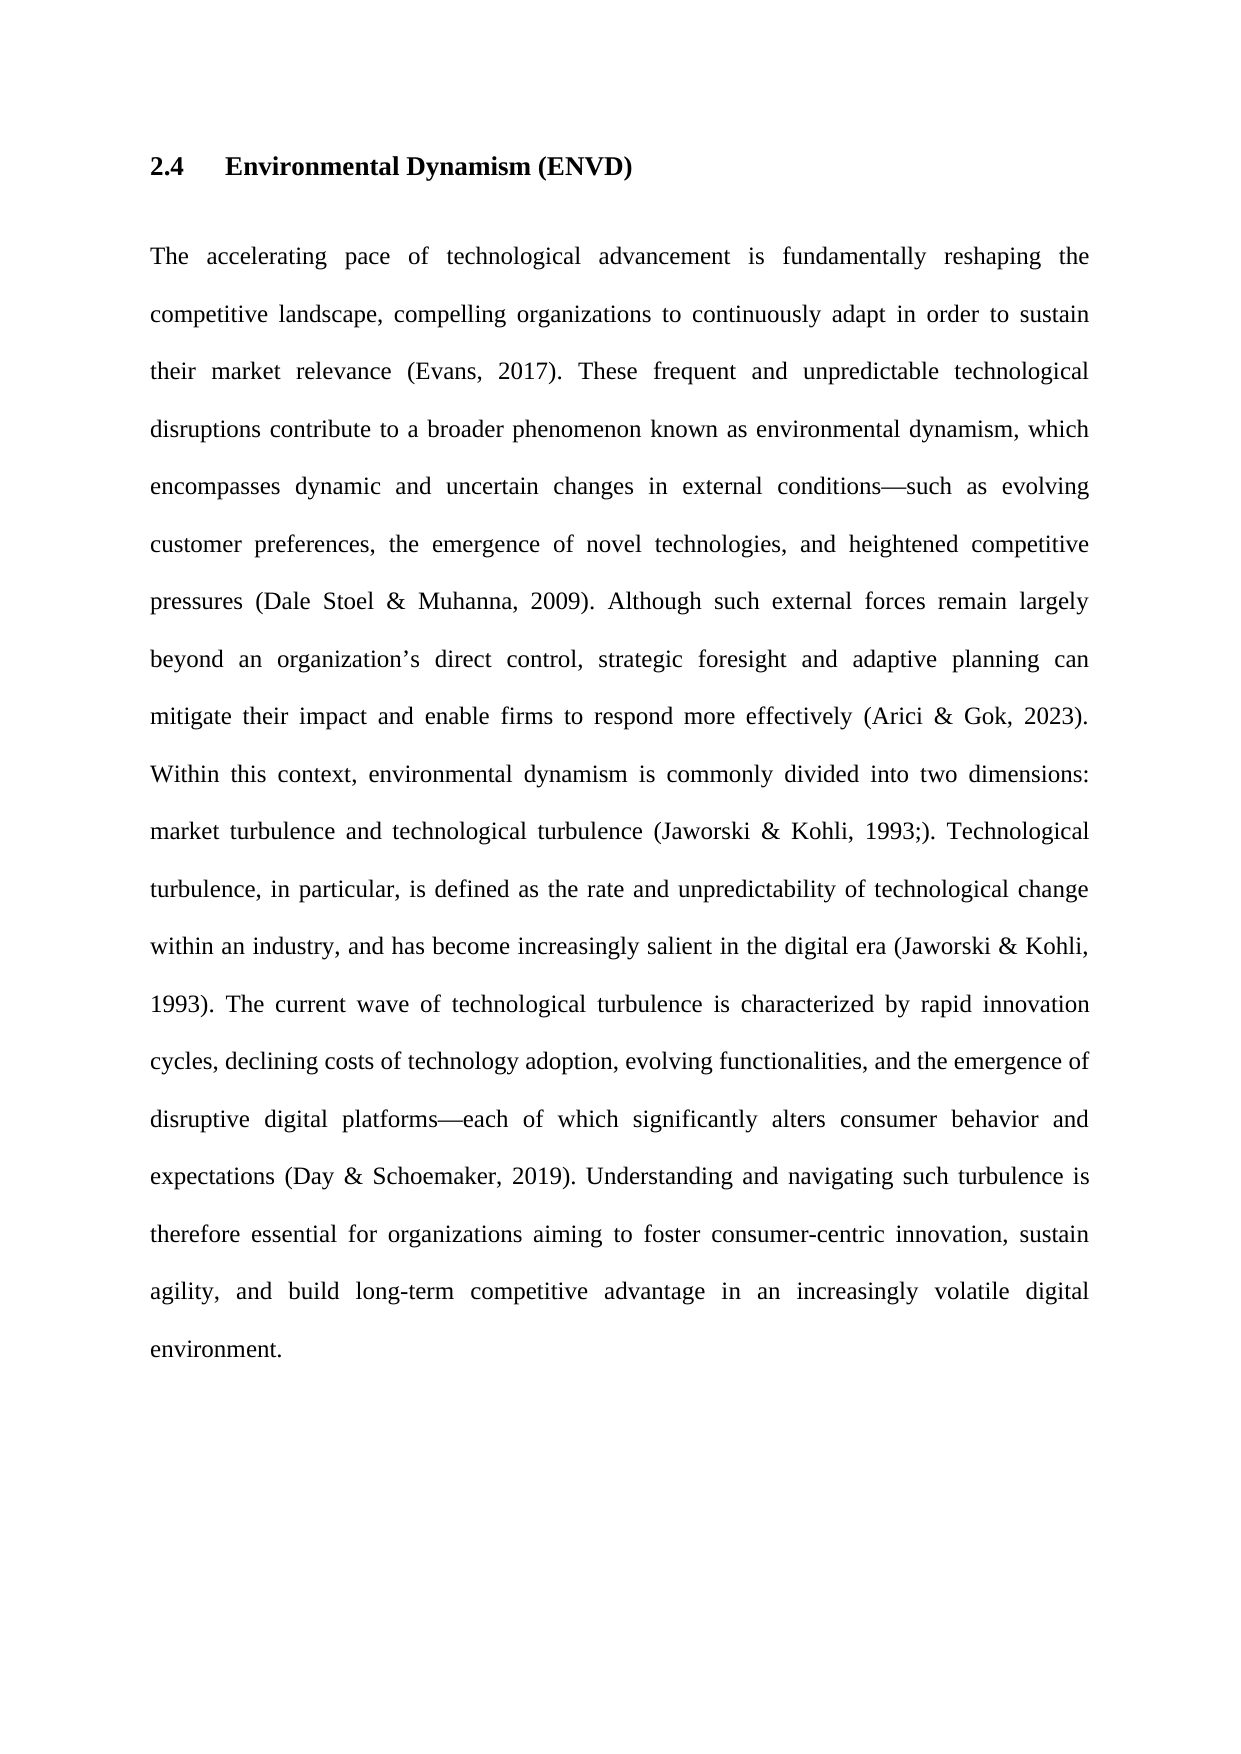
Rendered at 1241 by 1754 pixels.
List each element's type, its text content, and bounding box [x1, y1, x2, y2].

text 2.4 Environmental Dynamism (ENVD) [150, 150, 1090, 181]
text The accelerating pace of technological advancement is fundamentally reshaping the competitive landscape, compelling organizations to continuously adapt in order to sustain their market relevance (Evans, 2017). These frequent and unpredictable technological disruptions contribute to a broader phenomenon known as environmental dynamism, which encompasses dynamic and uncertain changes in external conditions—such as evolving customer preferences, the emergence of novel technologies, and heightened competitive pressures (Dale Stoel & Muhanna, 2009). Although such external forces remain largely beyond an organization’s direct control, strategic foresight and adaptive planning can mitigate their impact and enable firms to respond more effectively (Arici & Gok, 2023). Within this context, environmental dynamism is commonly divided into two dimensions: market turbulence and technological turbulence (Jaworski & Kohli, 1993;). Technological turbulence, in particular, is defined as the rate and unpredictability of technological change within an industry, and has become increasingly salient in the digital era (Jaworski & Kohli, 1993). The current wave of technological turbulence is characterized by rapid innovation cycles, declining costs of technology adoption, evolving functionalities, and the emergence of disruptive digital platforms—each of which significantly alters consumer behavior and expectations (Day & Schoemaker, 2019). Understanding and navigating such turbulence is therefore essential for organizations aiming to foster consumer-centric innovation, sustain agility, and build long-term competitive advantage in an increasingly volatile digital environment. [150, 241, 1090, 1363]
